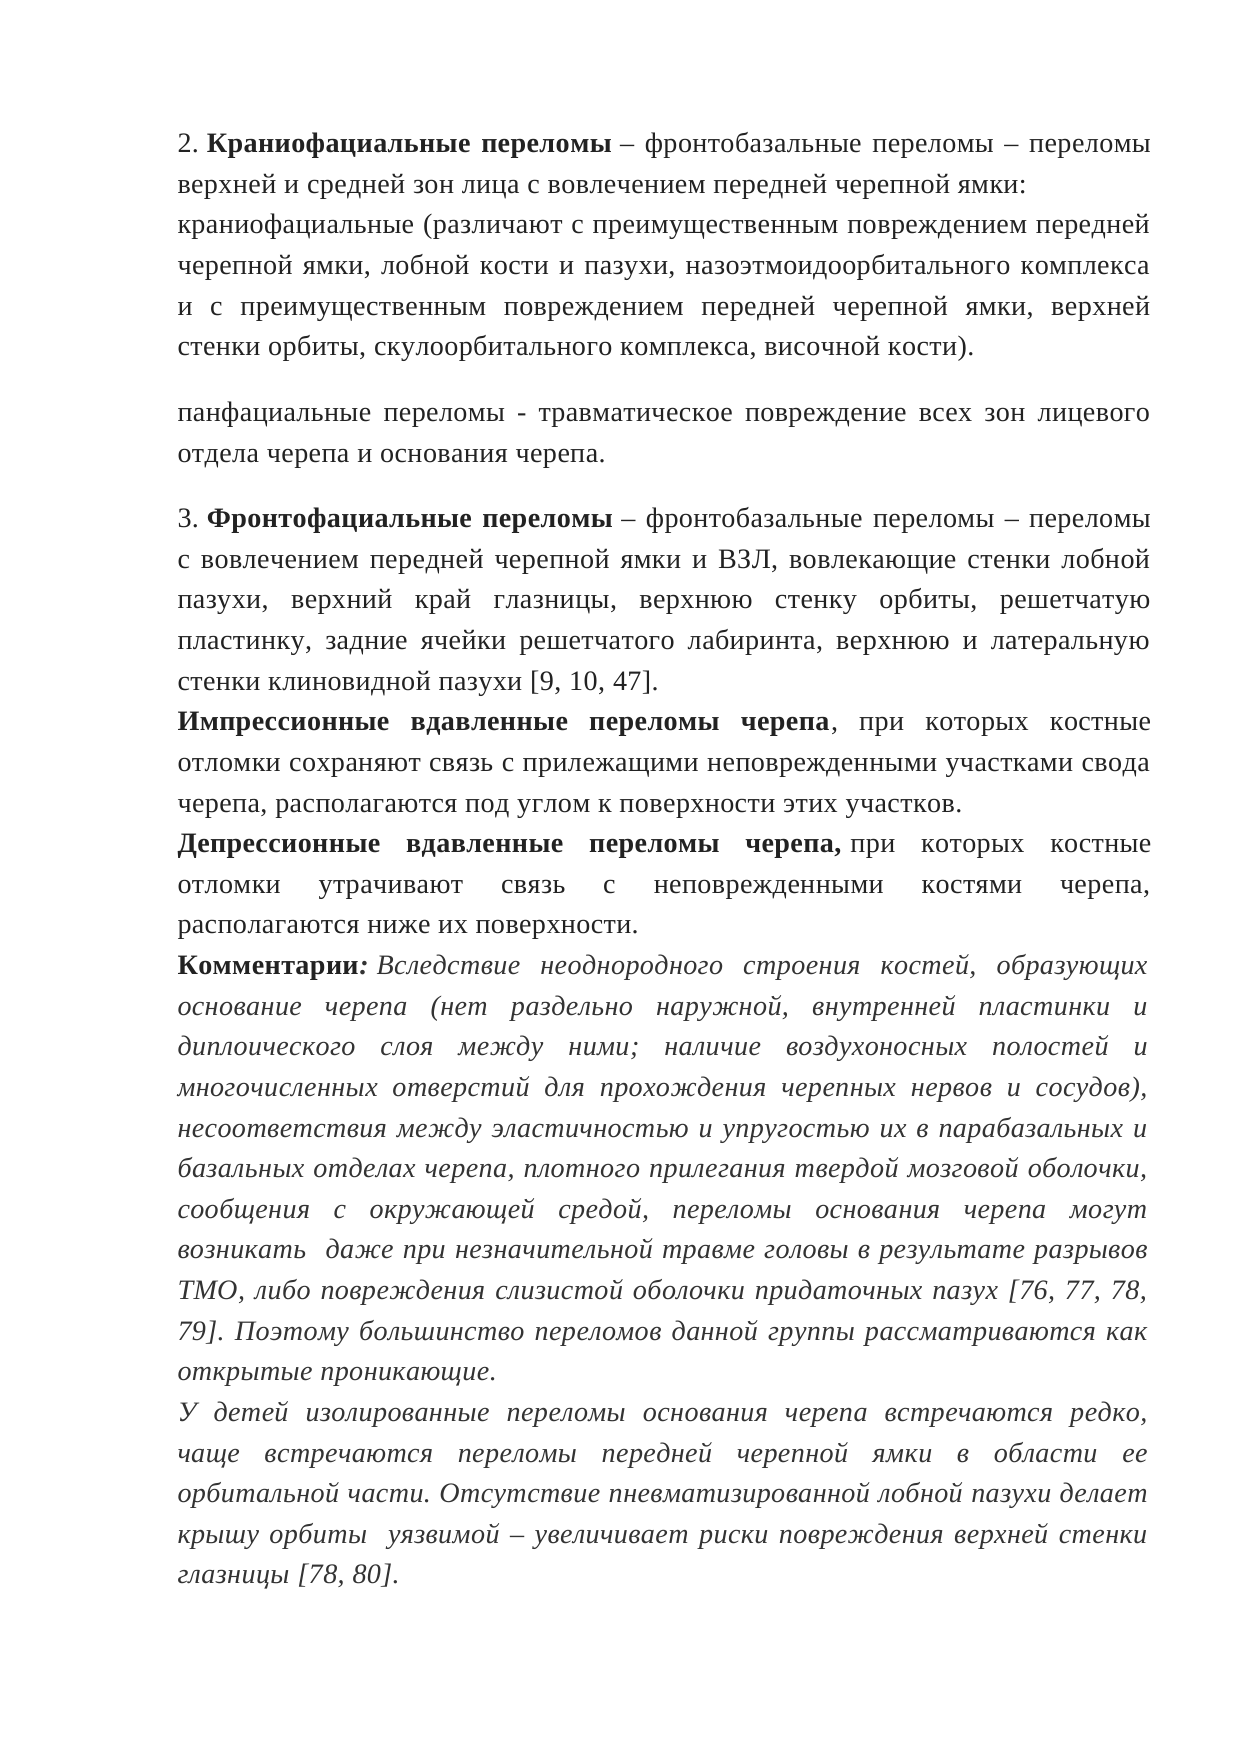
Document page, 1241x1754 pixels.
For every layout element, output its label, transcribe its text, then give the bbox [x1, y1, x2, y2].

text 3. Фронтофациальные переломы – фронтобазальные переломы – переломы с вовлечением передней черепной ямки и ВЗЛ, вовлекающие стенки лобной пазухи, верхний край глазницы, верхнюю стенку орбиты, решетчатую пластинку, задние ячейки решетчатого лабиринта, верхнюю и латеральную стенки клиновидной пазухи [9, 10, 47]. [177, 493, 1152, 696]
text Депрессионные вдавленные переломы черепа, при которых костные отломки утрачивают связь с неповрежденными костями черепа, располагаются ниже их поверхности. [177, 818, 1152, 940]
text панфациальные переломы - травматическое повреждение всех зон лицевого отдела черепа и основания черепа. [177, 387, 1152, 468]
text краниофациальные (различают с преимущественным повреждением передней черепной ямки, лобной кости и пазухи, назоэтмоидоорбитального комплекса и с преимущественным повреждением передней черепной ямки, верхней стенки орбиты, скулоорбитального комплекса, височной кости). [177, 199, 1152, 362]
text Импрессионные вдавленные переломы черепа, при которых костные отломки сохраняют связь с прилежащими неповрежденными участками свода черепа, располагаются под углом к поверхности этих участков. [177, 696, 1152, 818]
text Комментарии: Вследствие неоднородного строения костей, образующих основание черепа (нет раздельно наружной, внутренней пластинки и диплоического слоя между ними; наличие воздухоносных полостей и многочисленных отверстий для прохождения черепных нервов и сосудов), несоответствия между эластичностью и упругостью их в парабазальных и базальных отделах черепа, плотного прилегания твердой мозговой оболочки, сообщения с окружающей средой, переломы основания черепа могут возникать даже при незначительной травме головы в результате разрывов ТМО, либо повреждения слизистой оболочки придаточных пазух [76, 77, 78, 79]. Поэтому большинство переломов данной группы рассматриваются как открытые проникающие. [177, 940, 1152, 1387]
text У детей изолированные переломы основания черепа встречаются редко, чаще встречаются переломы передней черепной ямки в области ее орбитальной части. Отсутствие пневматизированной лобной пазухи делает крышу орбиты уязвимой – увеличивает риски повреждения верхней стенки глазницы [78, 80]. [177, 1387, 1152, 1590]
text 2. Краниофациальные переломы – фронтобазальные переломы – переломы верхней и средней зон лица с вовлечением передней черепной ямки: [177, 118, 1152, 199]
